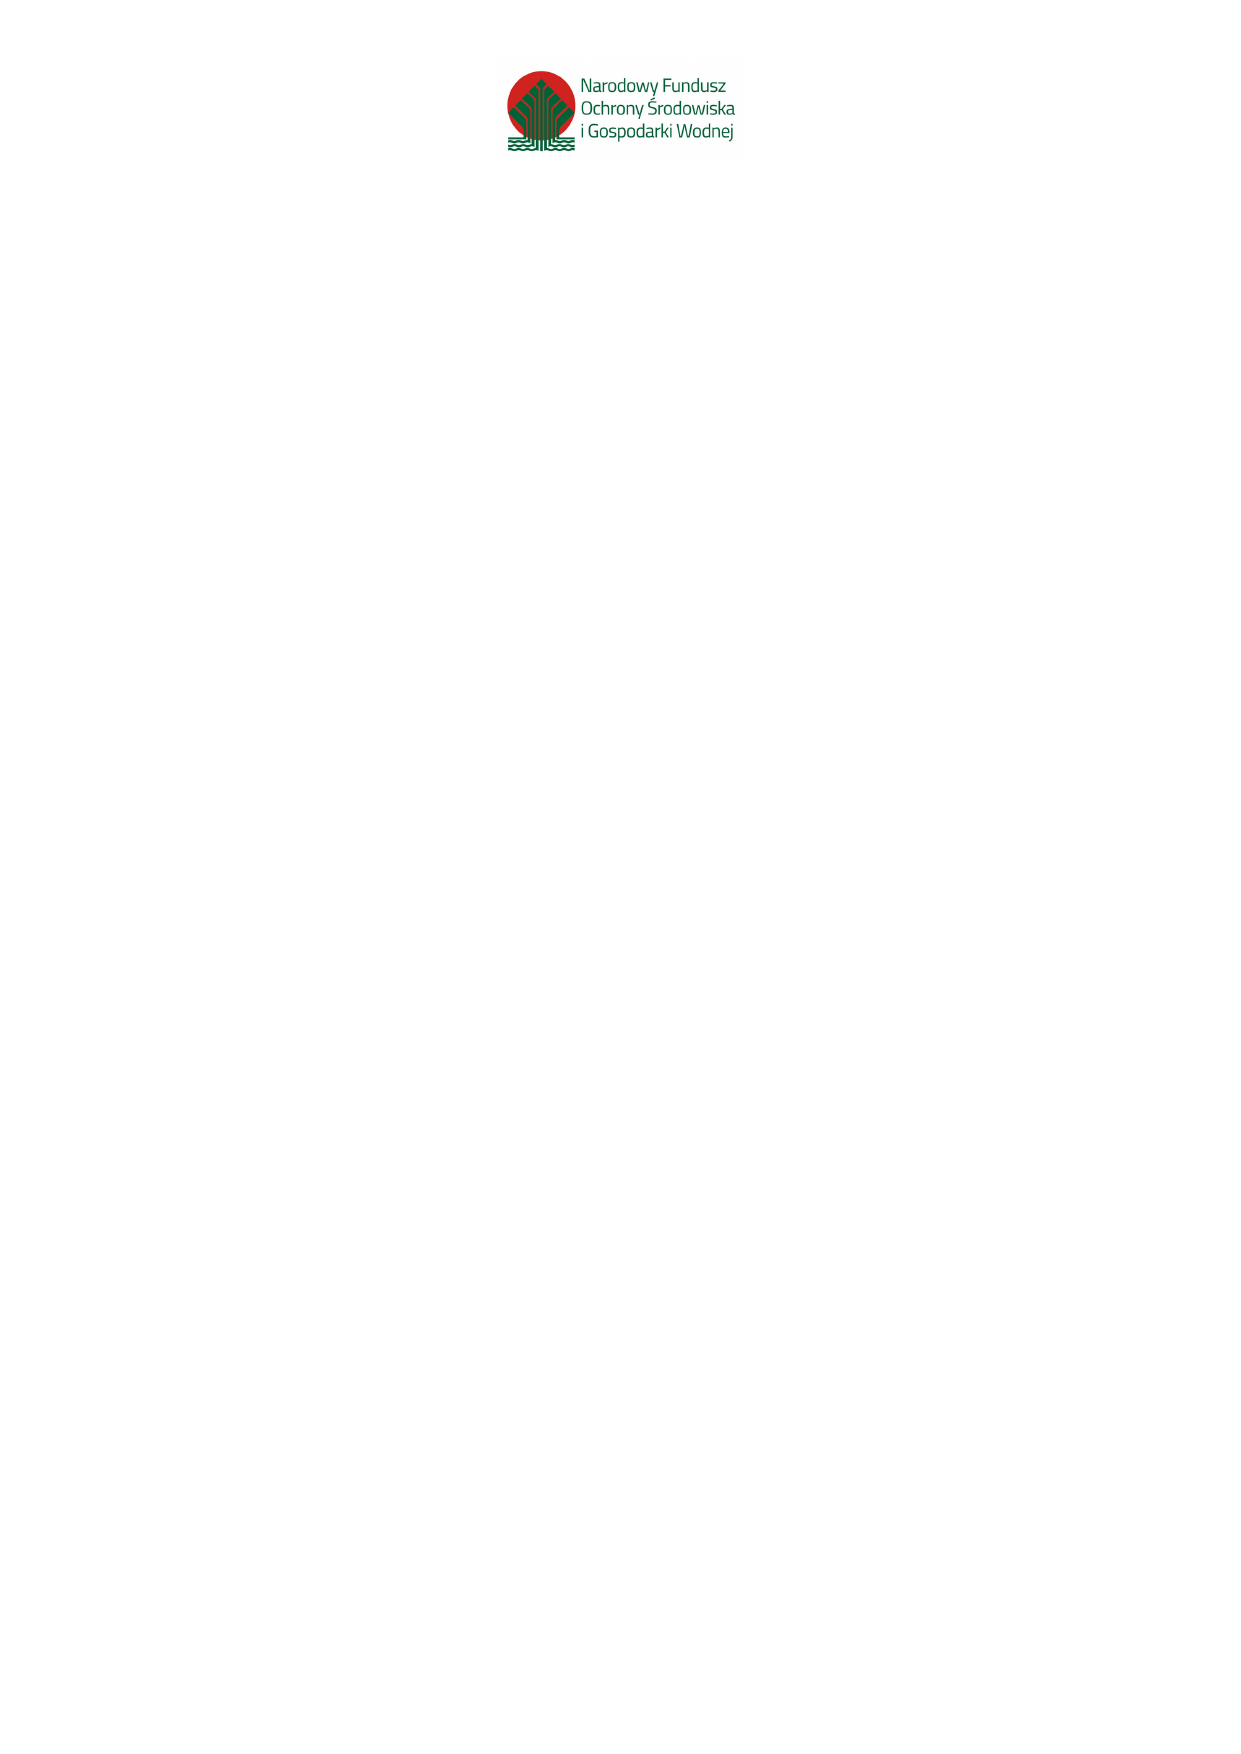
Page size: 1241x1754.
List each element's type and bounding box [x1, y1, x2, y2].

picture [493, 59, 748, 163]
